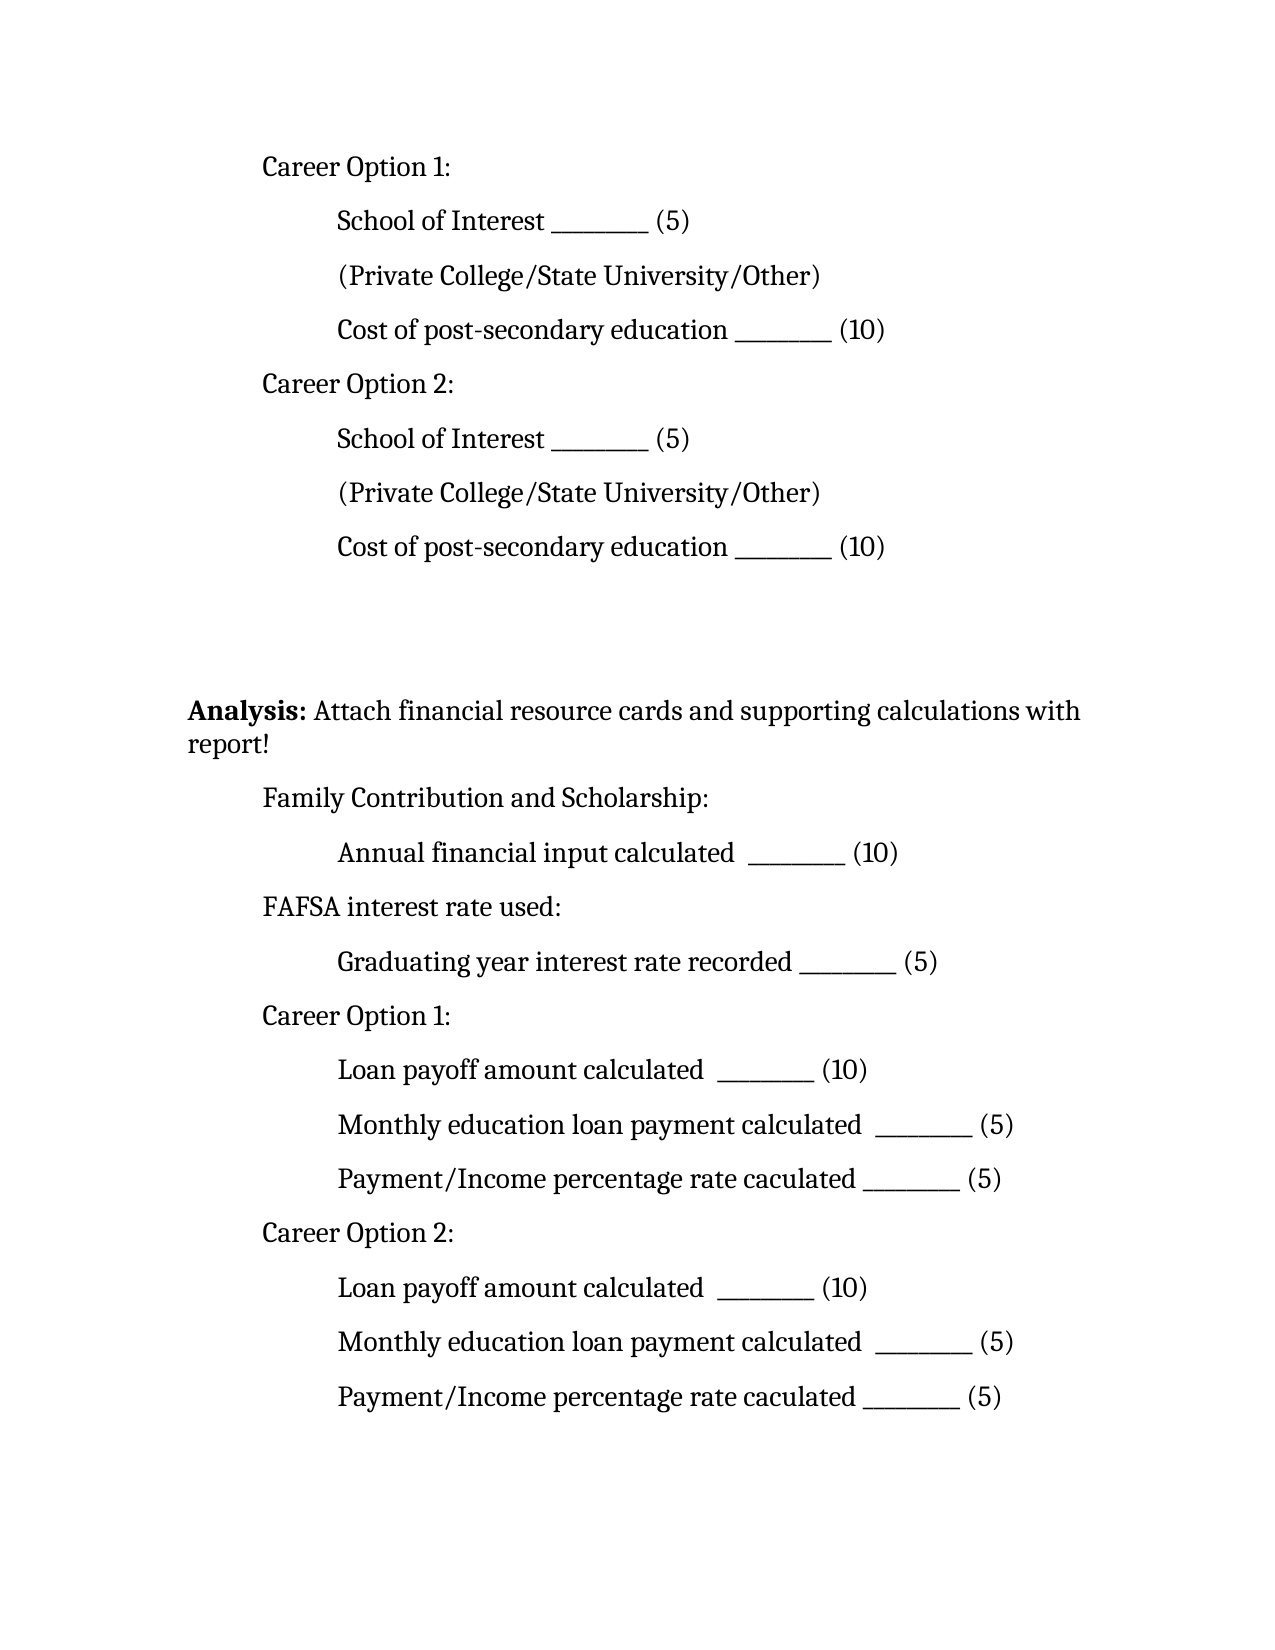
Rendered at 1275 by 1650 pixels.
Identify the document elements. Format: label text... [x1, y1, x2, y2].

text FAFSA interest rate used: [187, 890, 1087, 924]
text Loan payoff amount calculated _________ (10) [187, 1271, 1087, 1304]
text Loan payoff amount calculated _________ (10) [187, 1053, 1087, 1087]
text Family Contribution and Scholarship: [187, 782, 1087, 815]
text (Private College/State University/Other) [262, 259, 1087, 292]
text Career Option 2: [187, 1217, 1087, 1250]
text Payment/Income percentage rate caculated _________ (5) [187, 1380, 1087, 1413]
text Cost of post-secondary education _________ (10) [187, 313, 1087, 347]
text Career Option 2: [187, 367, 1087, 401]
text Analysis: Attach financial resource cards and supporting calculations with report! [187, 694, 1087, 761]
text School of Interest _________ (5) [187, 204, 1087, 238]
text Cost of post-secondary education _________ (10) [187, 531, 1087, 564]
text Payment/Income percentage rate caculated _________ (5) [187, 1162, 1087, 1196]
text Monthly education loan payment calculated _________ (5) [187, 1325, 1087, 1359]
text Career Option 1: [187, 999, 1087, 1033]
text Annual financial input calculated _________ (10) [187, 836, 1087, 869]
text Monthly education loan payment calculated _________ (5) [187, 1108, 1087, 1141]
text School of Interest _________ (5) [187, 422, 1087, 455]
text (Private College/State University/Other) [262, 476, 1087, 510]
text Graduating year interest rate recorded _________ (5) [187, 945, 1087, 978]
text Career Option 1: [187, 150, 1087, 183]
